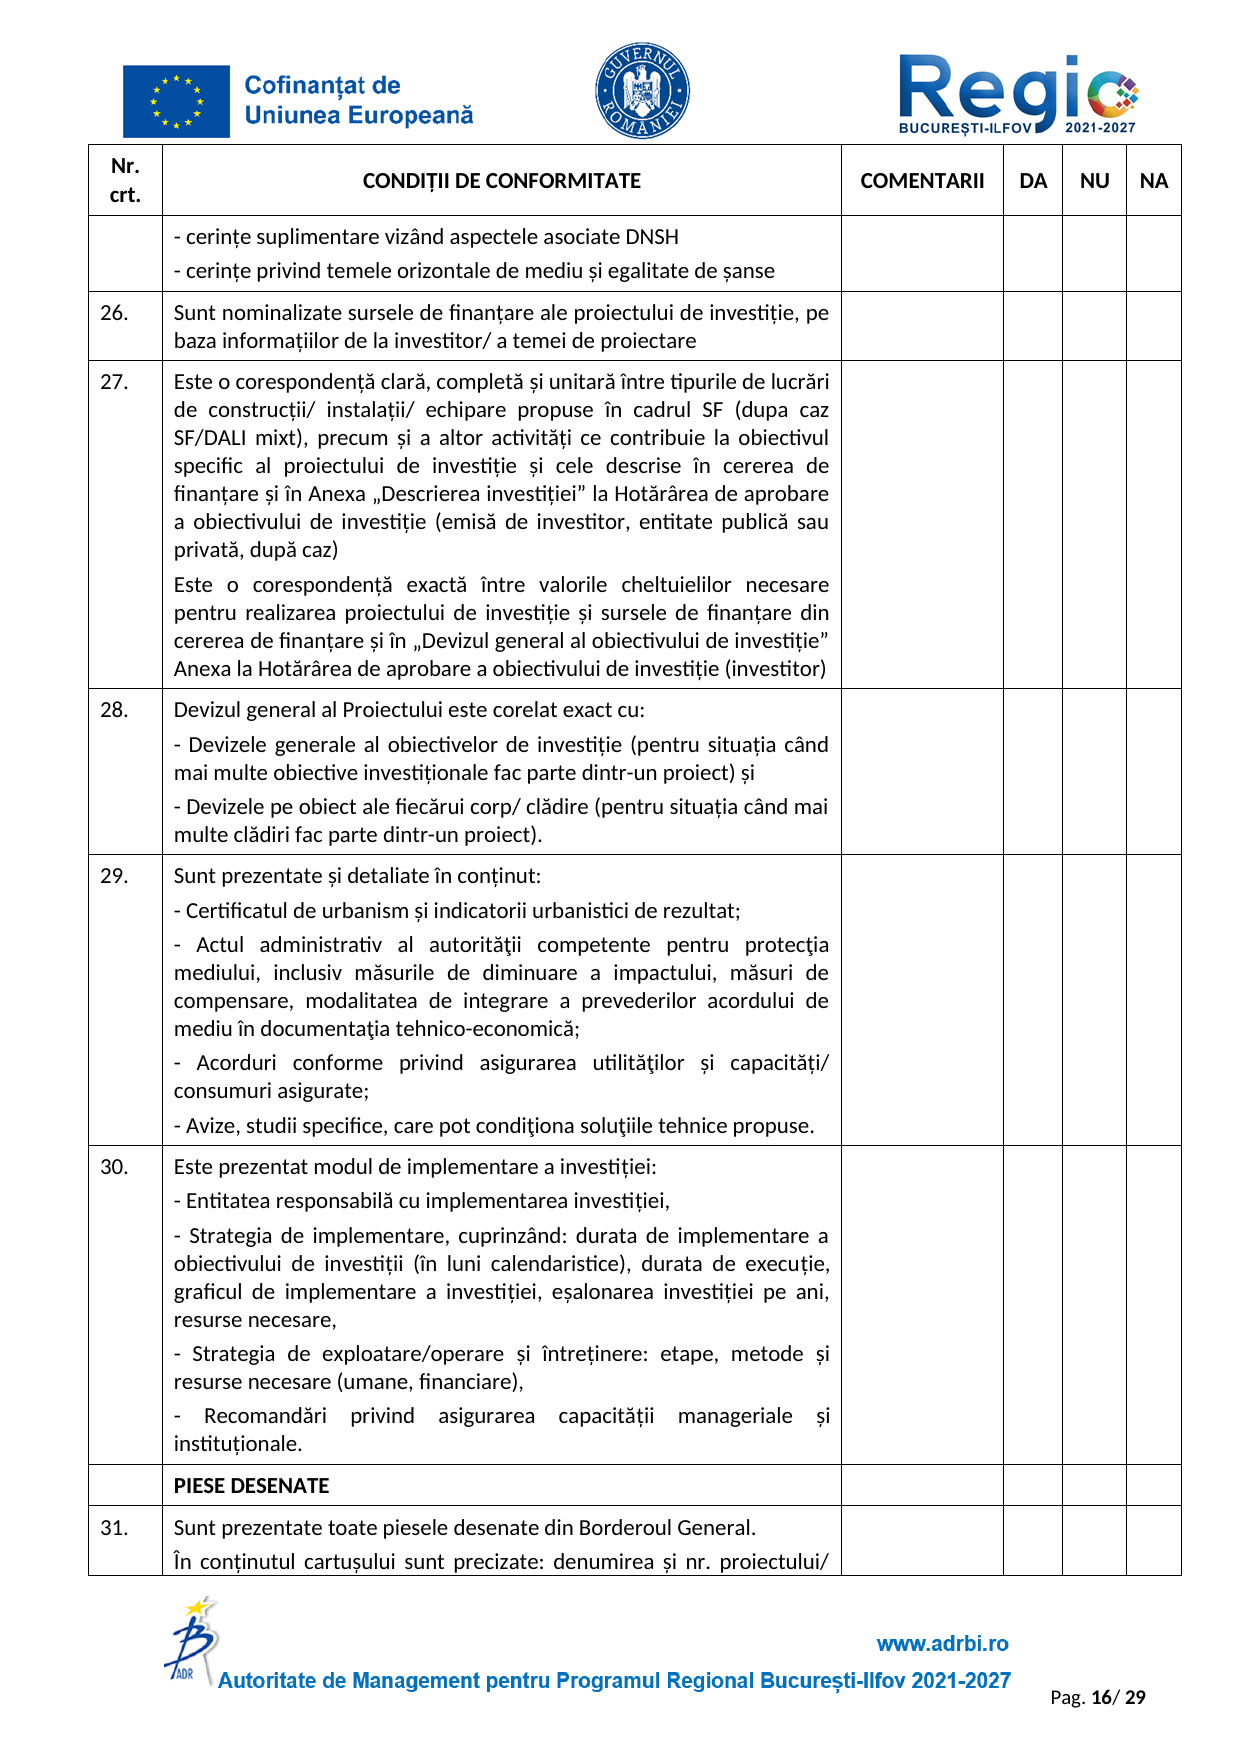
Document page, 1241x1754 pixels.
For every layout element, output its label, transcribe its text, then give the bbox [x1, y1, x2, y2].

table_cell [842, 855, 1003, 1145]
table_cell Sunt prezentate și detaliate în conținut: - Certificatul de urbanism și indicatorii urbanistici de rezultat; - Actul administrativ al autorităţii competente pentru protecţia mediului, inclusiv măsurile de diminuare a impactului, măsuri de compensare, modalitatea de integrare a prevederilor acordului de mediu în documentaţia tehnico-economică; - Acorduri conforme privind asigurarea utilităţilor și capacități/ consumuri asigurate; - Avize, studii specifice, care pot condiţiona soluţiile tehnice propuse. [163, 855, 841, 1145]
table_cell [1004, 292, 1062, 360]
table_cell [89, 1465, 162, 1505]
table_header NU [1063, 145, 1126, 215]
picture [124, 1593, 1051, 1705]
table_cell [842, 689, 1003, 854]
table_cell [1127, 1146, 1181, 1464]
table_cell [1063, 361, 1126, 688]
table_cell [1127, 216, 1181, 291]
table_cell [1127, 689, 1181, 854]
table_cell [842, 292, 1003, 360]
table_cell [89, 216, 162, 291]
table_cell [1063, 855, 1126, 1145]
table_cell [89, 689, 162, 854]
table_cell [1004, 1506, 1062, 1575]
table_header Nr. crt. [89, 145, 162, 215]
table_cell Este o corespondență clară, completă și unitară între tipurile de lucrări de construcții/ instalații/ echipare propuse în cadrul SF (dupa caz SF/DALI mixt), precum și a altor activități ce contribuie la obiectivul specific al proiectului de investiție și cele descrise în cererea de finanțare și în Anexa „Descrierea investiției” la Hotărârea de aprobare a obiectivului de investiție (emisă de investitor, entitate publică sau privată, după caz) Este o corespondență exactă între valorile cheltuielilor necesare pentru realizarea proiectului de investiție și sursele de finanțare din cererea de finanțare și în „Devizul general al obiectivului de investiție” Anexa la Hotărârea de aprobare a obiectivului de investiție (investitor) [163, 361, 841, 688]
table_cell PIESE DESENATE [163, 1465, 841, 1505]
table_cell [842, 361, 1003, 688]
table_cell [1004, 1146, 1062, 1464]
table_cell [1063, 1146, 1126, 1464]
table_cell [1063, 1465, 1126, 1505]
table_cell Devizul general al Proiectului este corelat exact cu: - Devizele generale al obiectivelor de investiție (pentru situația când mai multe obiective investiționale fac parte dintr-un proiect) și - Devizele pe obiect ale fiecărui corp/ clădire (pentru situația când mai multe clădiri fac parte dintr-un proiect). [163, 689, 841, 854]
table_cell [89, 855, 162, 1145]
table_header COMENTARII [842, 145, 1003, 215]
picture [118, 41, 1141, 144]
table_cell [1127, 361, 1181, 688]
table_header CONDIȚII DE CONFORMITATE [163, 145, 841, 215]
table_cell [842, 1146, 1003, 1464]
table_cell Sunt nominalizate sursele de finanțare ale proiectului de investiție, pe baza informațiilor de la investitor/ a temei de proiectare [163, 292, 841, 360]
table_header DA [1004, 145, 1062, 215]
table_cell [1063, 292, 1126, 360]
table_cell [1004, 361, 1062, 688]
table_cell [89, 292, 162, 360]
table_cell [89, 1146, 162, 1464]
table_cell [842, 1465, 1003, 1505]
table_cell [1127, 1506, 1181, 1575]
table_cell Este prezentat modul de implementare a investiţiei: - Entitatea responsabilă cu implementarea investiţiei, - Strategia de implementare, cuprinzând: durata de implementare a obiectivului de investiţii (în luni calendaristice), durata de execuţie, graficul de implementare a investiţiei, eşalonarea investiţiei pe ani, resurse necesare, - Strategia de exploatare/operare şi întreţinere: etape, metode şi resurse necesare (umane, financiare), - Recomandări privind asigurarea capacităţii manageriale şi instituţionale. [163, 1146, 841, 1464]
table_cell [1127, 855, 1181, 1145]
table_cell [1004, 216, 1062, 291]
table_cell [1127, 1465, 1181, 1505]
table_cell [1004, 1465, 1062, 1505]
table_cell [1127, 292, 1181, 360]
table_cell [1063, 1506, 1126, 1575]
table_cell [1063, 216, 1126, 291]
table_cell [89, 361, 162, 688]
table_cell [1004, 689, 1062, 854]
table_cell [1004, 855, 1062, 1145]
table_header NA [1127, 145, 1181, 215]
table_cell [842, 216, 1003, 291]
table_cell [1063, 689, 1126, 854]
table_cell [842, 1506, 1003, 1575]
table_cell [89, 1506, 162, 1575]
